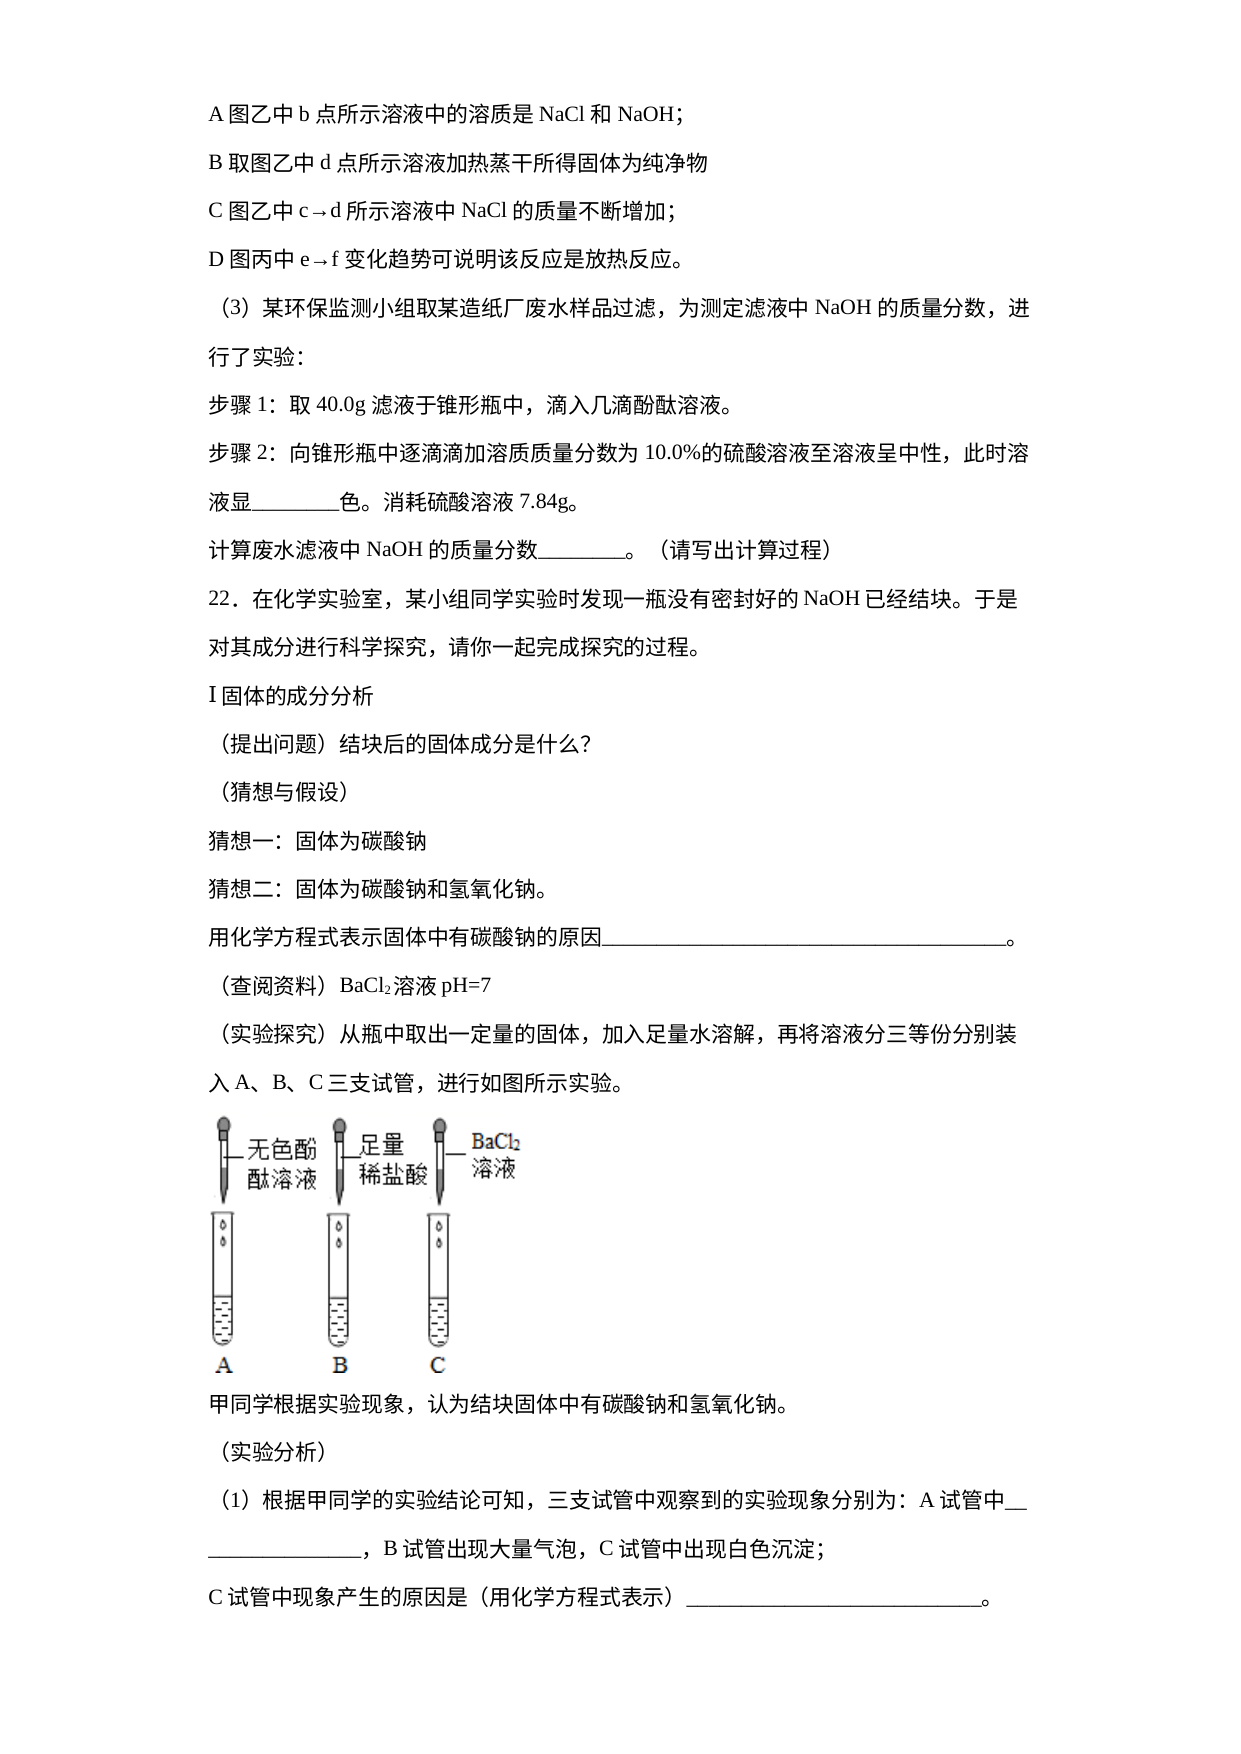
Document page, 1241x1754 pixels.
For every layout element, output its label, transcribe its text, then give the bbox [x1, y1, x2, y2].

text （实验分析） [208, 1434, 1032, 1467]
text D 图丙中 e→f 变化趋势可说明该反应是放热反应。 [208, 242, 1032, 274]
text （查阅资料）BaCl2溶液pH=7 [208, 968, 1032, 1001]
picture [208, 1113, 521, 1373]
text （1）根据甲同学的实验结论可知，三支试管中观察到的实验现象分别为：A试管中________________，B试管出现大量气泡，C试管中出现白色沉淀； [208, 1483, 1032, 1564]
text C 图乙中 c→d 所示溶液中 NaCl 的质量不断增加； [208, 194, 1032, 226]
text （实验探究）从瓶中取出一定量的固体，加入足量水溶解，再将溶液分三等份分别装入A、B、C三支试管，进行如图所示实验。 [208, 1017, 1032, 1098]
text （提出问题）结块后的固体成分是什么？ [208, 727, 1032, 759]
text 22．在化学实验室，某小组同学实验时发现一瓶没有密封好的NaOH已经结块。于是对其成分进行科学探究，请你一起完成探究的过程。 [208, 581, 1032, 662]
text C试管中现象产生的原因是（用化学方程式表示）___________________________。 [208, 1580, 1032, 1612]
text 步骤 2：向锥形瓶中逐滴滴加溶质质量分数为 10.0%的硫酸溶液至溶液呈中性，此时溶液显________色。消耗硫酸溶液 7.84g。 [208, 436, 1032, 517]
text 计算废水滤液中 NaOH 的质量分数________。（请写出计算过程） [208, 533, 1032, 565]
text （猜想与假设） [208, 775, 1032, 807]
text 用化学方程式表示固体中有碳酸钠的原因_____________________________________。 [208, 920, 1032, 952]
text 猜想一：固体为碳酸钠 [208, 823, 1032, 856]
text 猜想二：固体为碳酸钠和氢氧化钠。 [208, 872, 1032, 904]
text 步骤 1：取 40.0g 滤液于锥形瓶中，滴入几滴酚酞溶液。 [208, 387, 1032, 420]
text （3）某环保监测小组取某造纸厂废水样品过滤，为测定滤液中 NaOH 的质量分数，进行了实验： [208, 290, 1032, 372]
text 甲同学根据实验现象，认为结块固体中有碳酸钠和氢氧化钠。 [208, 1386, 1032, 1419]
text B 取图乙中d 点所示溶液加热蒸干所得固体为纯净物 [208, 145, 1032, 178]
text A 图乙中 b 点所示溶液中的溶质是 NaCl 和 NaOH； [208, 97, 1032, 129]
text Ⅰ固体的成分分析 [208, 678, 1032, 711]
